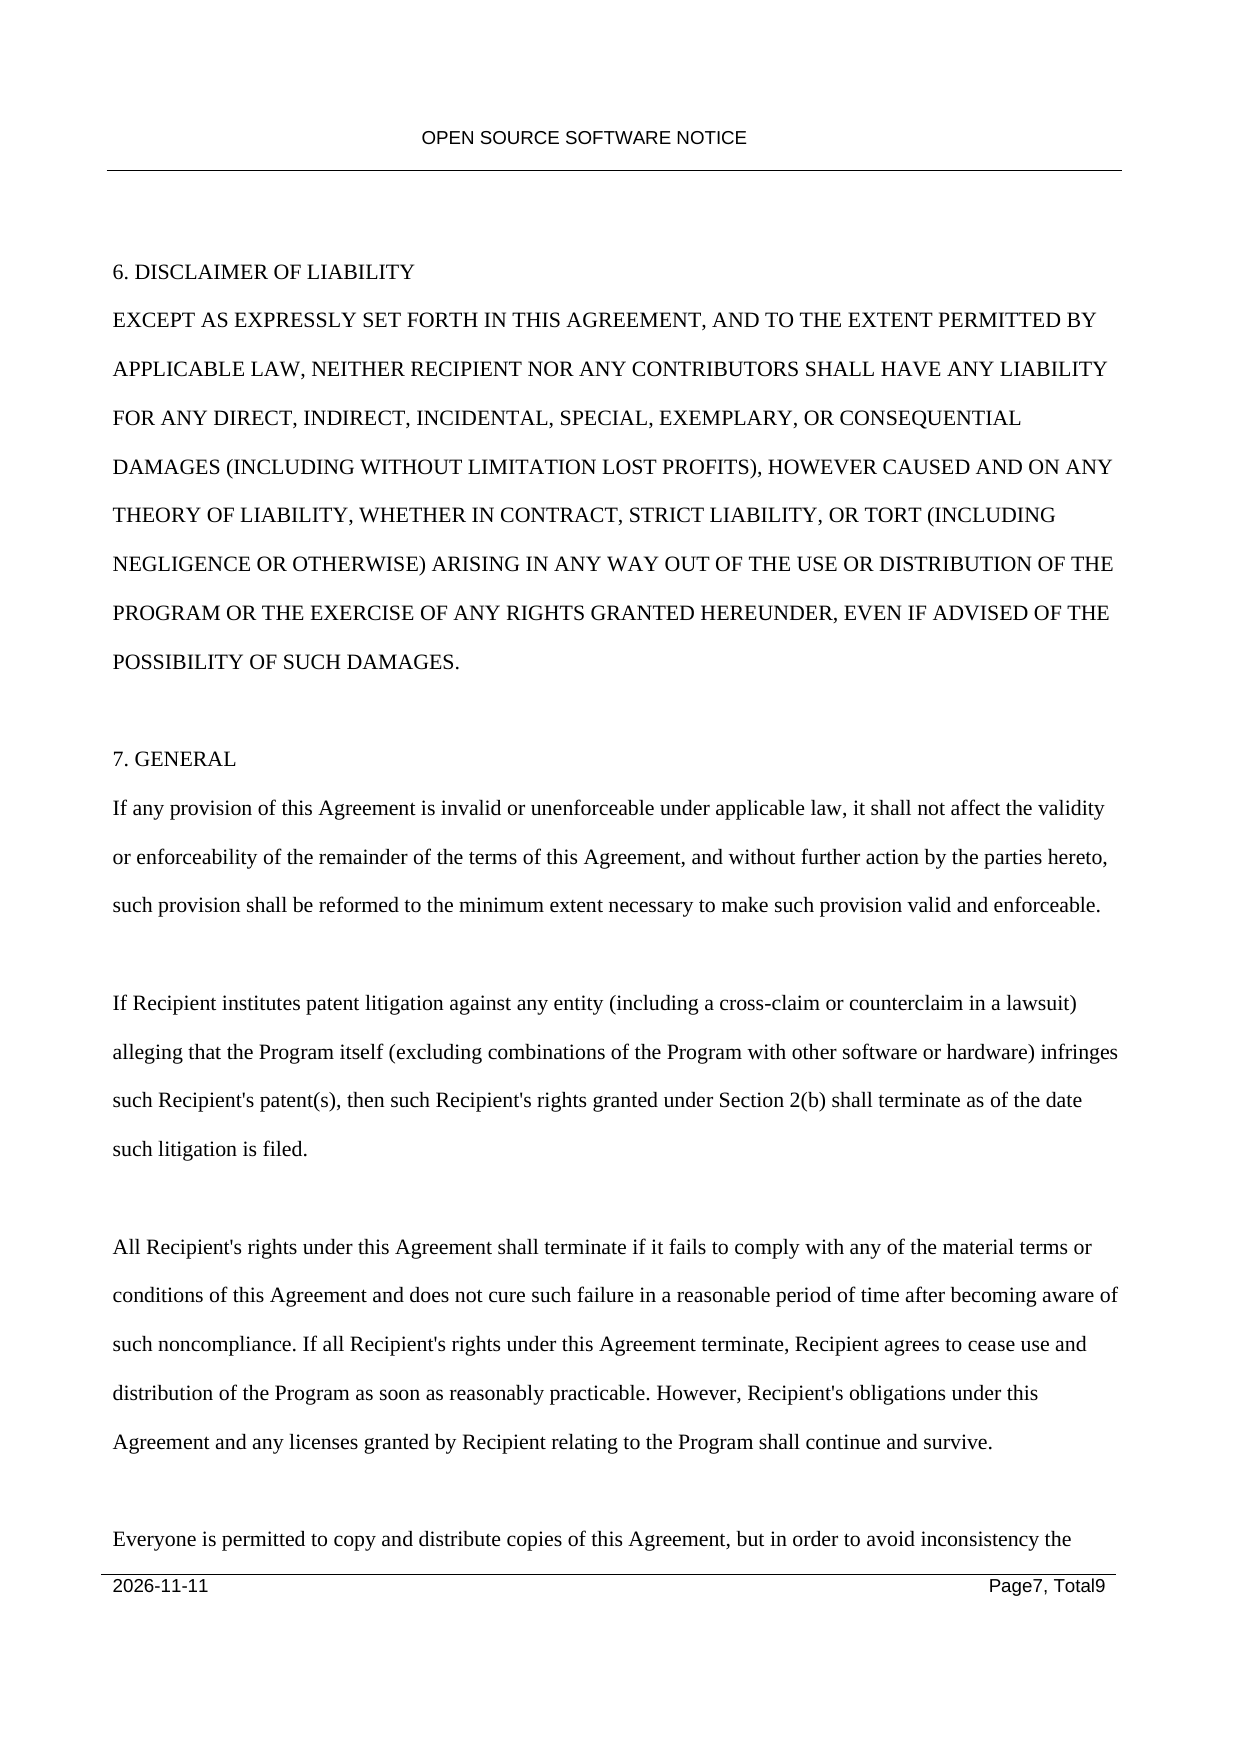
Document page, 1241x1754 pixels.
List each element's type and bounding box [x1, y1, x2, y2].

text [112, 206, 1128, 1555]
